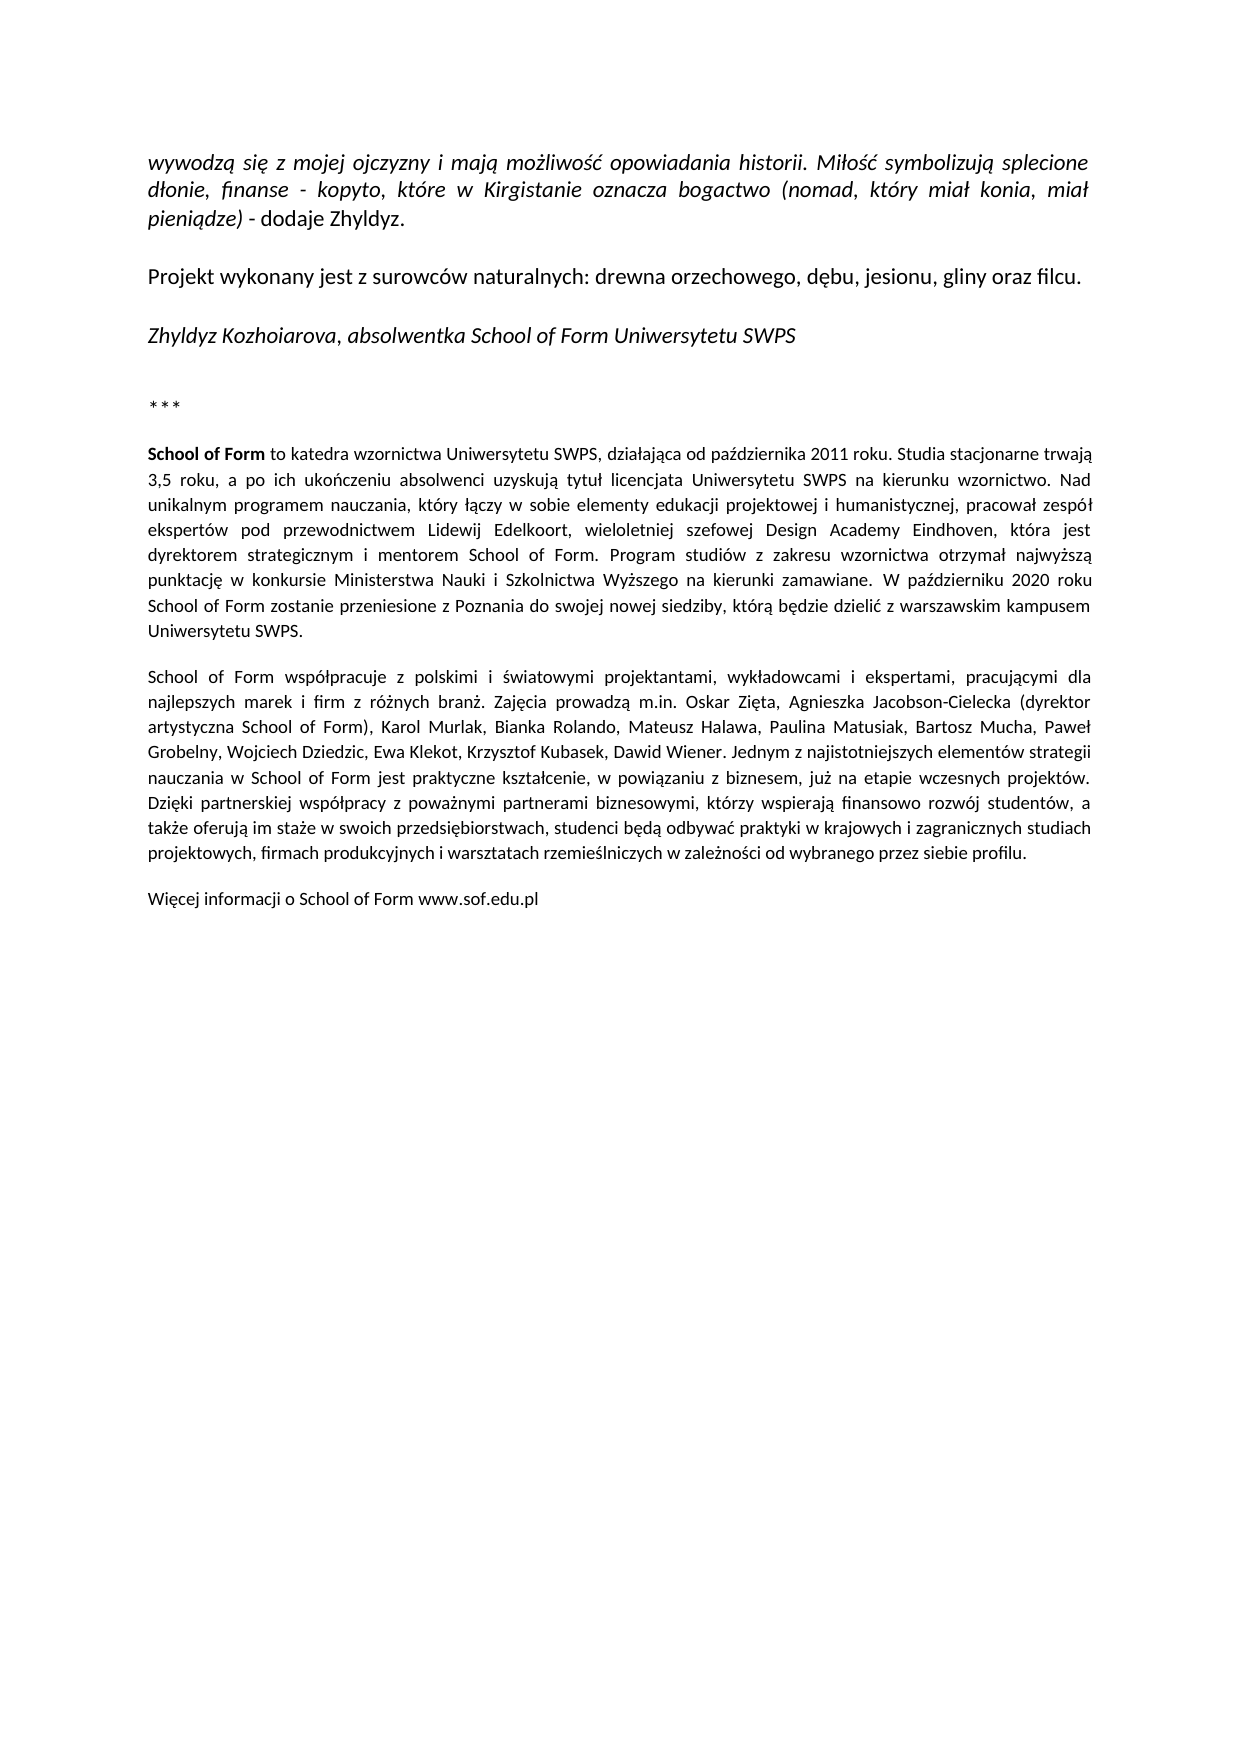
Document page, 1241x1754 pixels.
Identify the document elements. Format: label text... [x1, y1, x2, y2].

text School of Form współpracuje z polskimi i światowymi projektantami, wykładowcami i ekspertami, pracującymi dla najlepszych marek i firm z różnych branż. Zajęcia prowadzą m.in. Oskar Zięta, Agnieszka Jacobson-Cielecka (dyrektor artystyczna School of Form), Karol Murlak, Bianka Rolando, Mateusz Halawa, Paulina Matusiak, Bartosz Mucha, Paweł Grobelny, Wojciech Dziedzic, Ewa Klekot, Krzysztof Kubasek, Dawid Wiener. Jednym z najistotniejszych elementów strategii nauczania w School of Form jest praktyczne kształcenie, w powiązaniu z biznesem, już na etapie wczesnych projektów. Dzięki partnerskiej współpracy z poważnymi partnerami biznesowymi, którzy wspierają finansowo rozwój studentów, a także oferują im staże w swoich przedsiębiorstwach, studenci będą odbywać praktyki w krajowych i zagranicznych studiach projektowych, firmach produkcyjnych i warsztatach rzemieślniczych w zależności od wybranego przez siebie profilu. [148, 665, 1093, 864]
text Zhyldyz Kozhoiarova, absolwentka School of Form Uniwersytetu SWPS [148, 321, 1093, 349]
text School of Form to katedra wzornictwa Uniwersytetu SWPS, działająca od października 2011 roku. Studia stacjonarne trwają 3,5 roku, a po ich ukończeniu absolwenci uzyskują tytuł licencjata Uniwersytetu SWPS na kierunku wzornictwo. Nad unikalnym programem nauczania, który łączy w sobie elementy edukacji projektowej i humanistycznej, pracował zespół ekspertów pod przewodnictwem Lidewij Edelkoort, wieloletniej szefowej Design Academy Eindhoven, która jest dyrektorem strategicznym i mentorem School of Form. Program studiów z zakresu wzornictwa otrzymał najwyższą punktację w konkursie Ministerstwa Nauki i Szkolnictwa Wyższego na kierunki zamawiane. W październiku 2020 roku School of Form zostanie przeniesione z Poznania do swojej nowej siedziby, którą będzie dzielić z warszawskim kampusem Uniwersytetu SWPS. [148, 442, 1093, 642]
text Projekt wykonany jest z surowców naturalnych: drewna orzechowego, dębu, jesionu, gliny oraz filcu. [148, 262, 1093, 290]
text *** [148, 396, 1093, 424]
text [148, 148, 1093, 232]
text Więcej informacji o School of Form www.sof.edu.pl [148, 887, 1093, 910]
